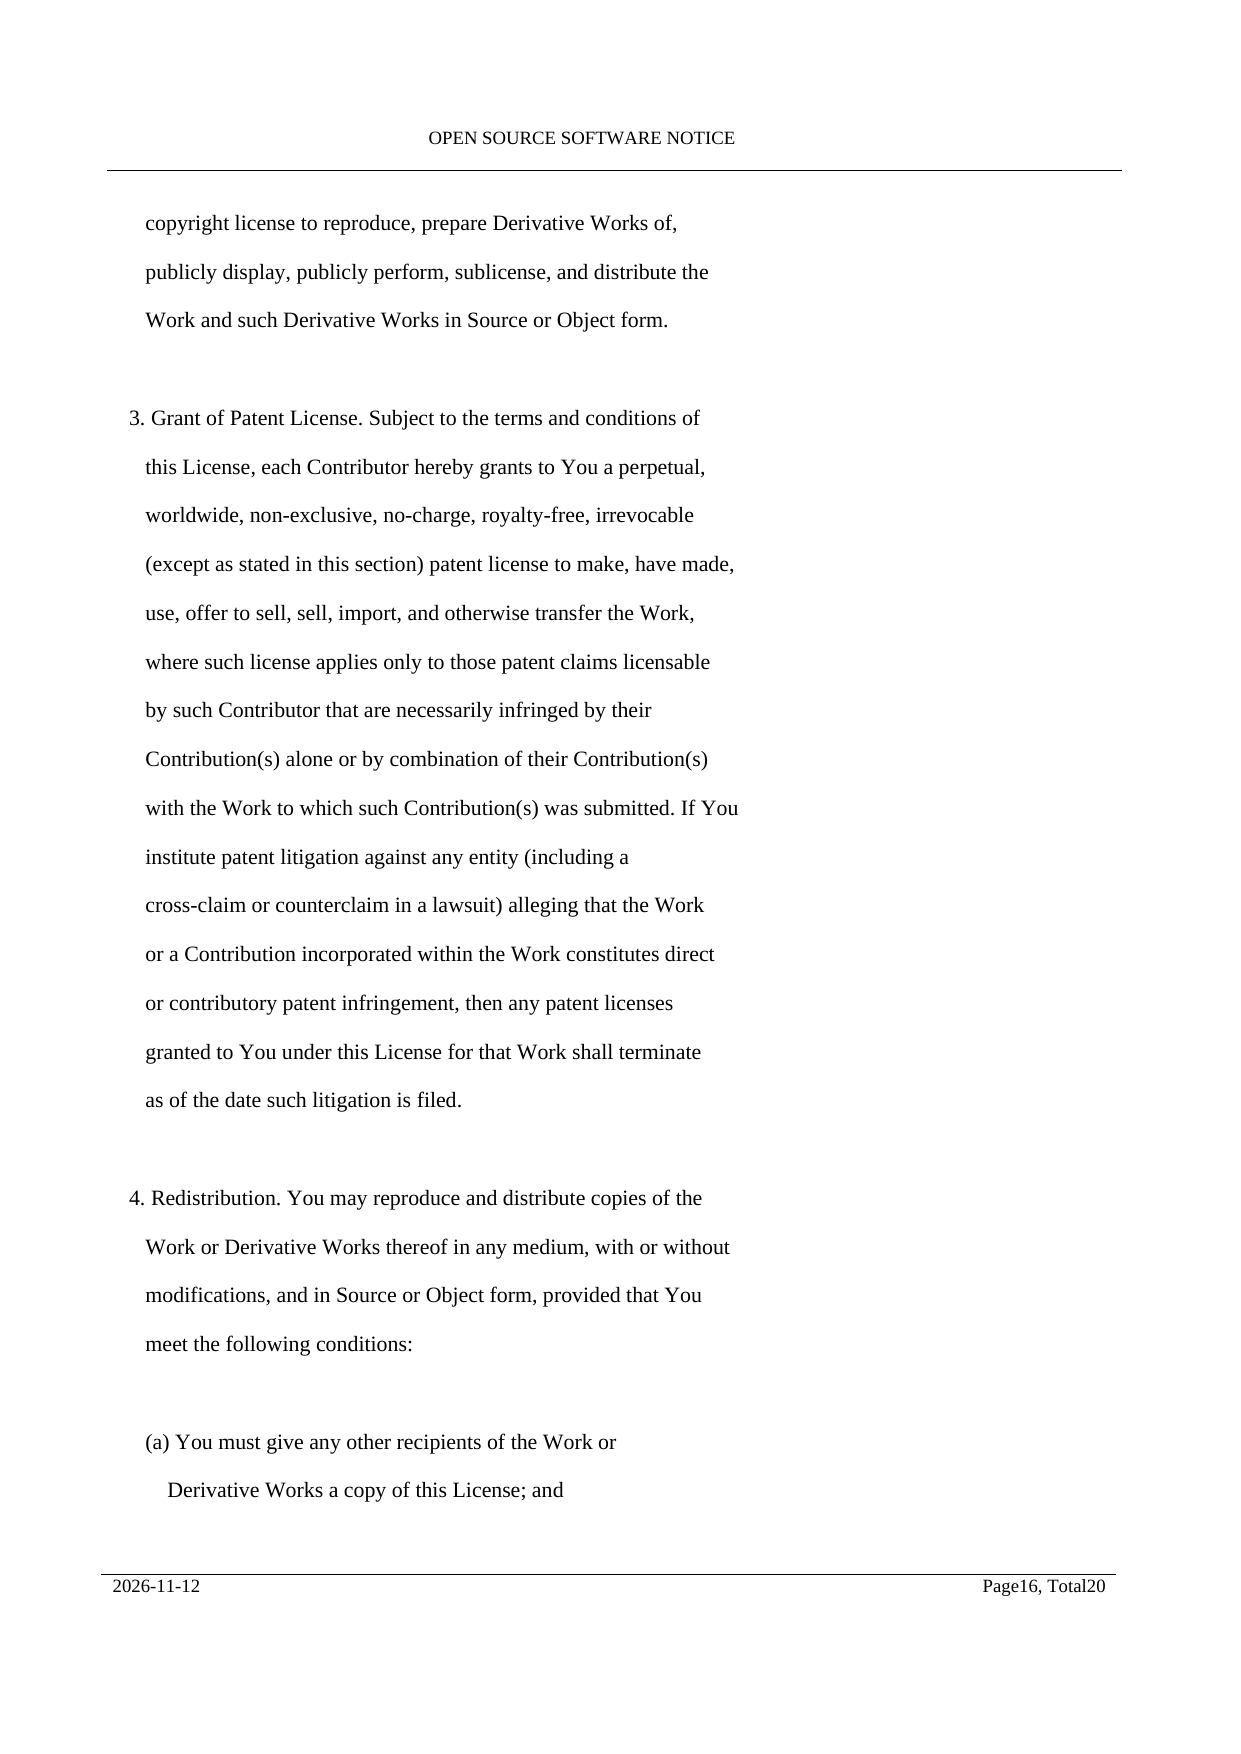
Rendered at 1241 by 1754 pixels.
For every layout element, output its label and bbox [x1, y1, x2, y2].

text [112, 206, 1128, 1506]
